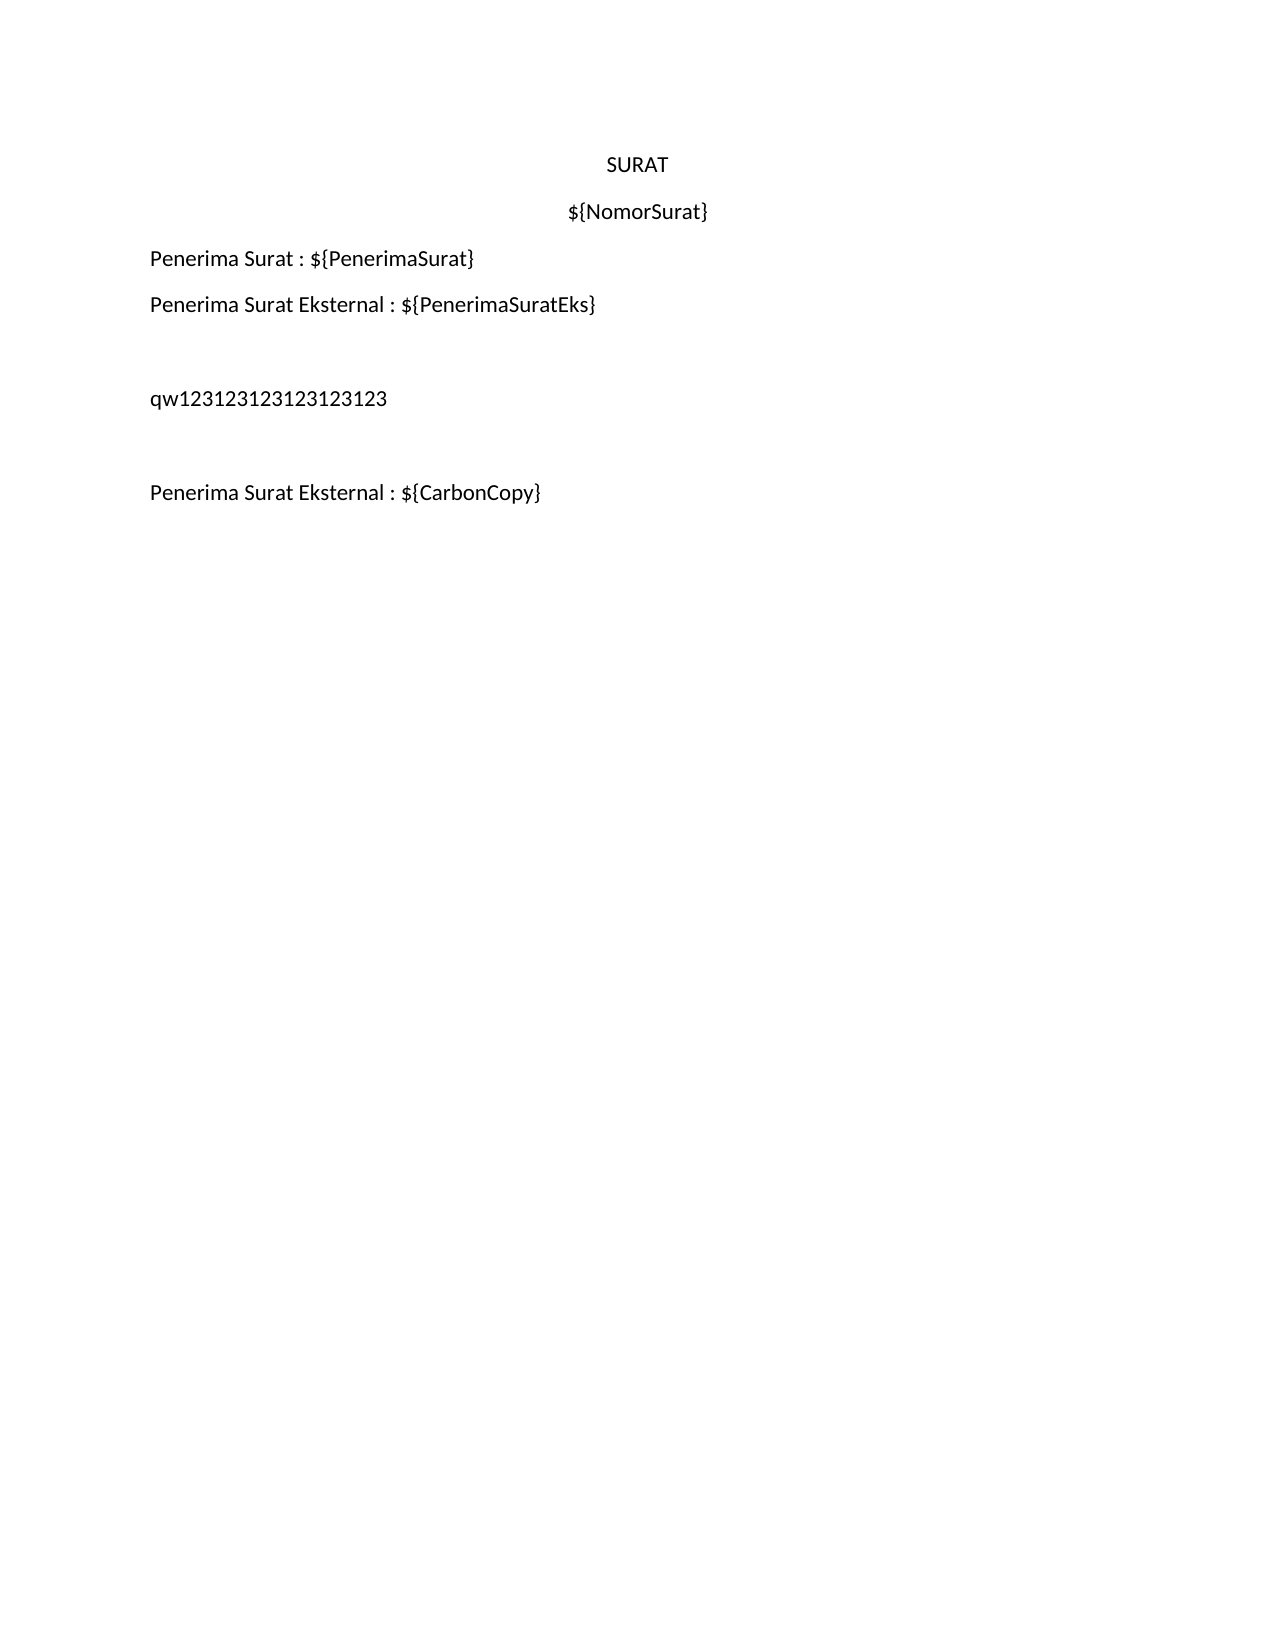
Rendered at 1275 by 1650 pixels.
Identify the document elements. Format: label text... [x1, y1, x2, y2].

text Penerima Surat Eksternal : ${PenerimaSuratEks} [150, 291, 1125, 319]
text qw123123123123123123 [150, 384, 1125, 412]
text Penerima Surat Eksternal : ${CarbonCopy} [150, 478, 1125, 506]
text ${NomorSurat} [150, 197, 1125, 225]
text Penerima Surat : ${PenerimaSurat} [150, 244, 1125, 272]
text SURAT [150, 150, 1125, 178]
